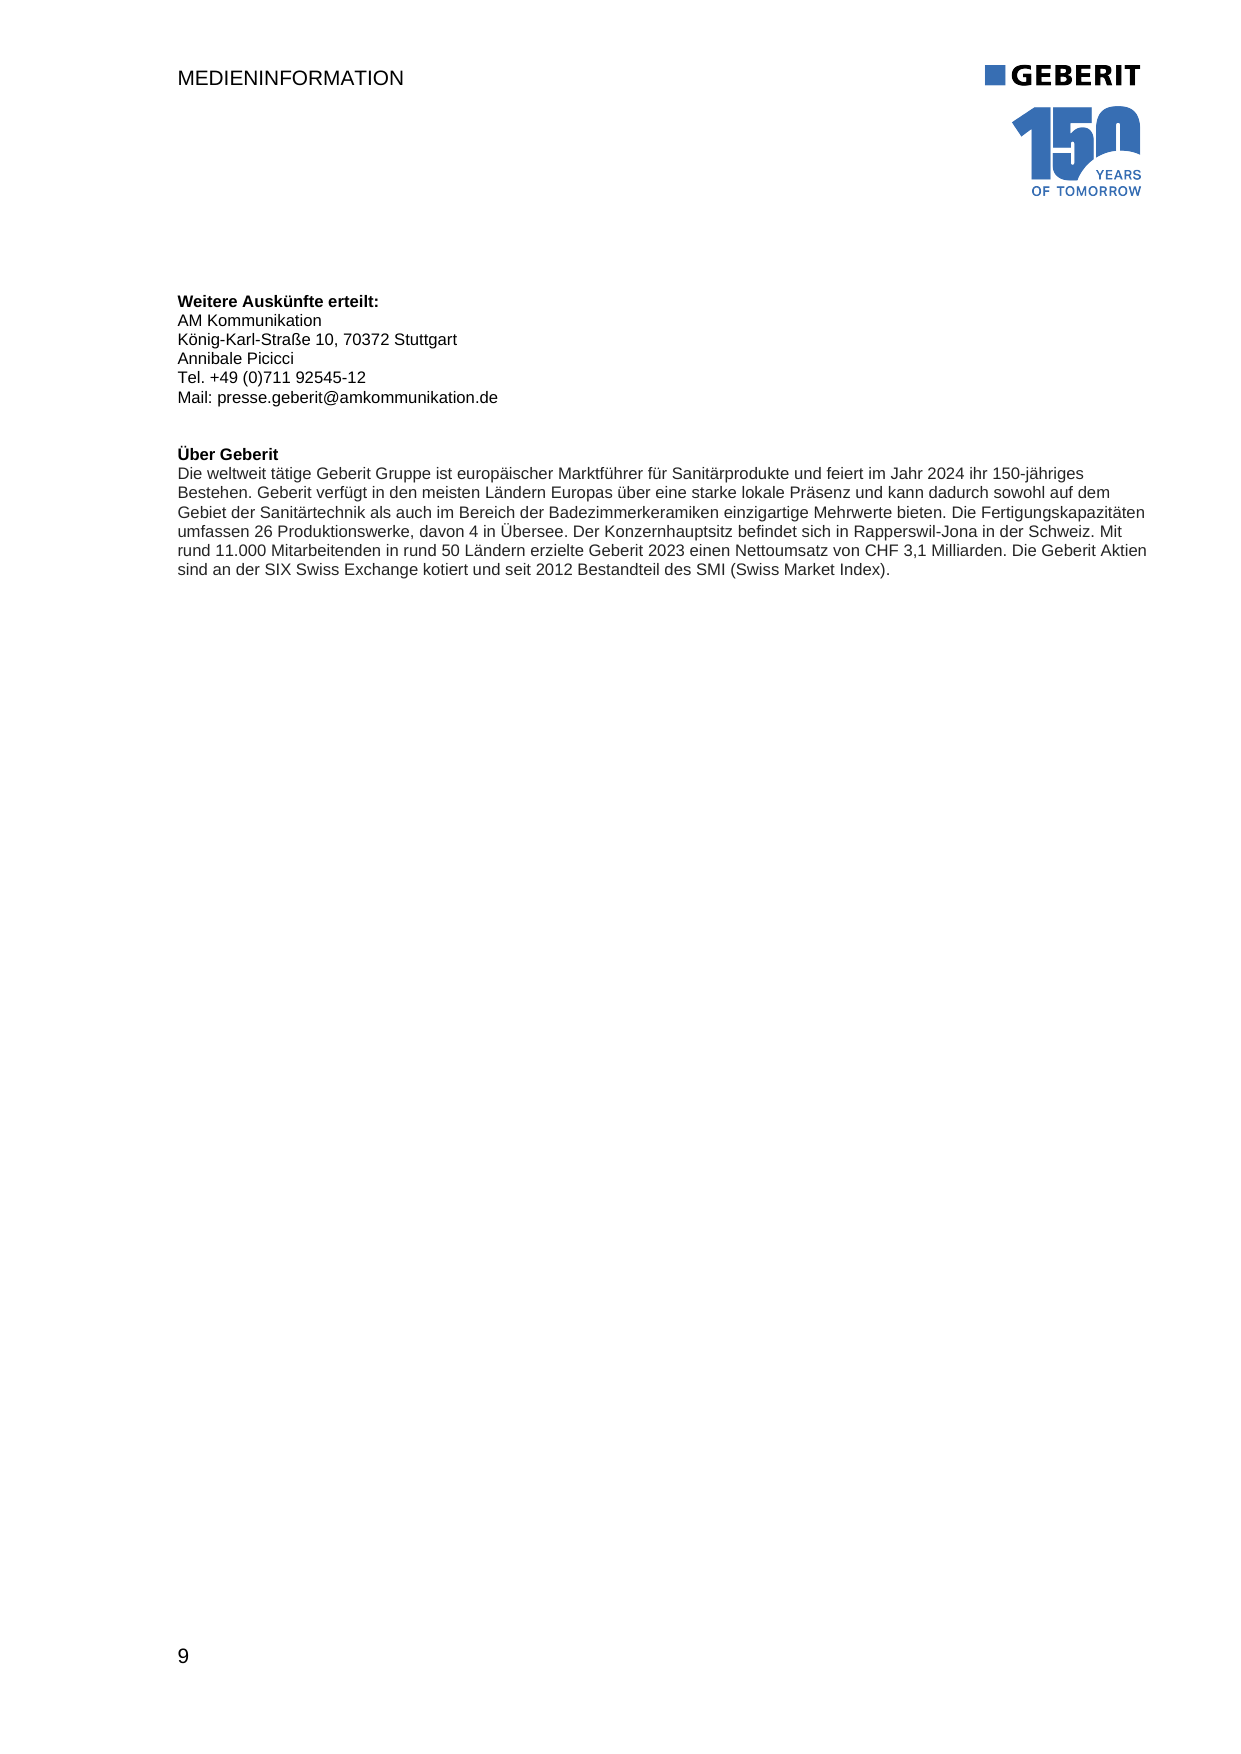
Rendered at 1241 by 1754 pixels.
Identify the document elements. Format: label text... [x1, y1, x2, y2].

text Über Geberit [177, 445, 1152, 464]
text AM Kommunikation König-Karl-Straße 10, 70372 Stuttgart Annibale Picicci Tel. +49 (0)711 92545-12 [177, 311, 1152, 387]
text Mail: presse.geberit@amkommunikation.de [177, 387, 1152, 407]
text Weitere Auskünfte erteilt: [177, 292, 1152, 311]
text Die weltweit tätige Geberit Gruppe ist europäischer Marktführer für Sanitärprodukte und feiert im Jahr 2024 ihr 150-jähriges Bestehen. Geberit verfügt in den meisten Ländern Europas über eine starke lokale Präsenz und kann dadurch sowohl auf dem Gebiet der Sanitärtechnik als auch im Bereich der Badezimmerkeramiken einzigartige Mehrwerte bieten. Die Fertigungskapazitäten umfassen 26 Produktionswerke, davon 4 in Übersee. Der Konzernhauptsitz befindet sich in Rapperswil-Jona in der Schweiz. Mit rund 11.000 Mitarbeitenden in rund 50 Ländern erzielte Geberit 2023 einen Nettoumsatz von CHF 3,1 Milliarden. Die Geberit Aktien sind an der SIX Swiss Exchange kotiert und seit 2012 Bestandteil des SMI (Swiss Market Index). [177, 464, 1152, 579]
